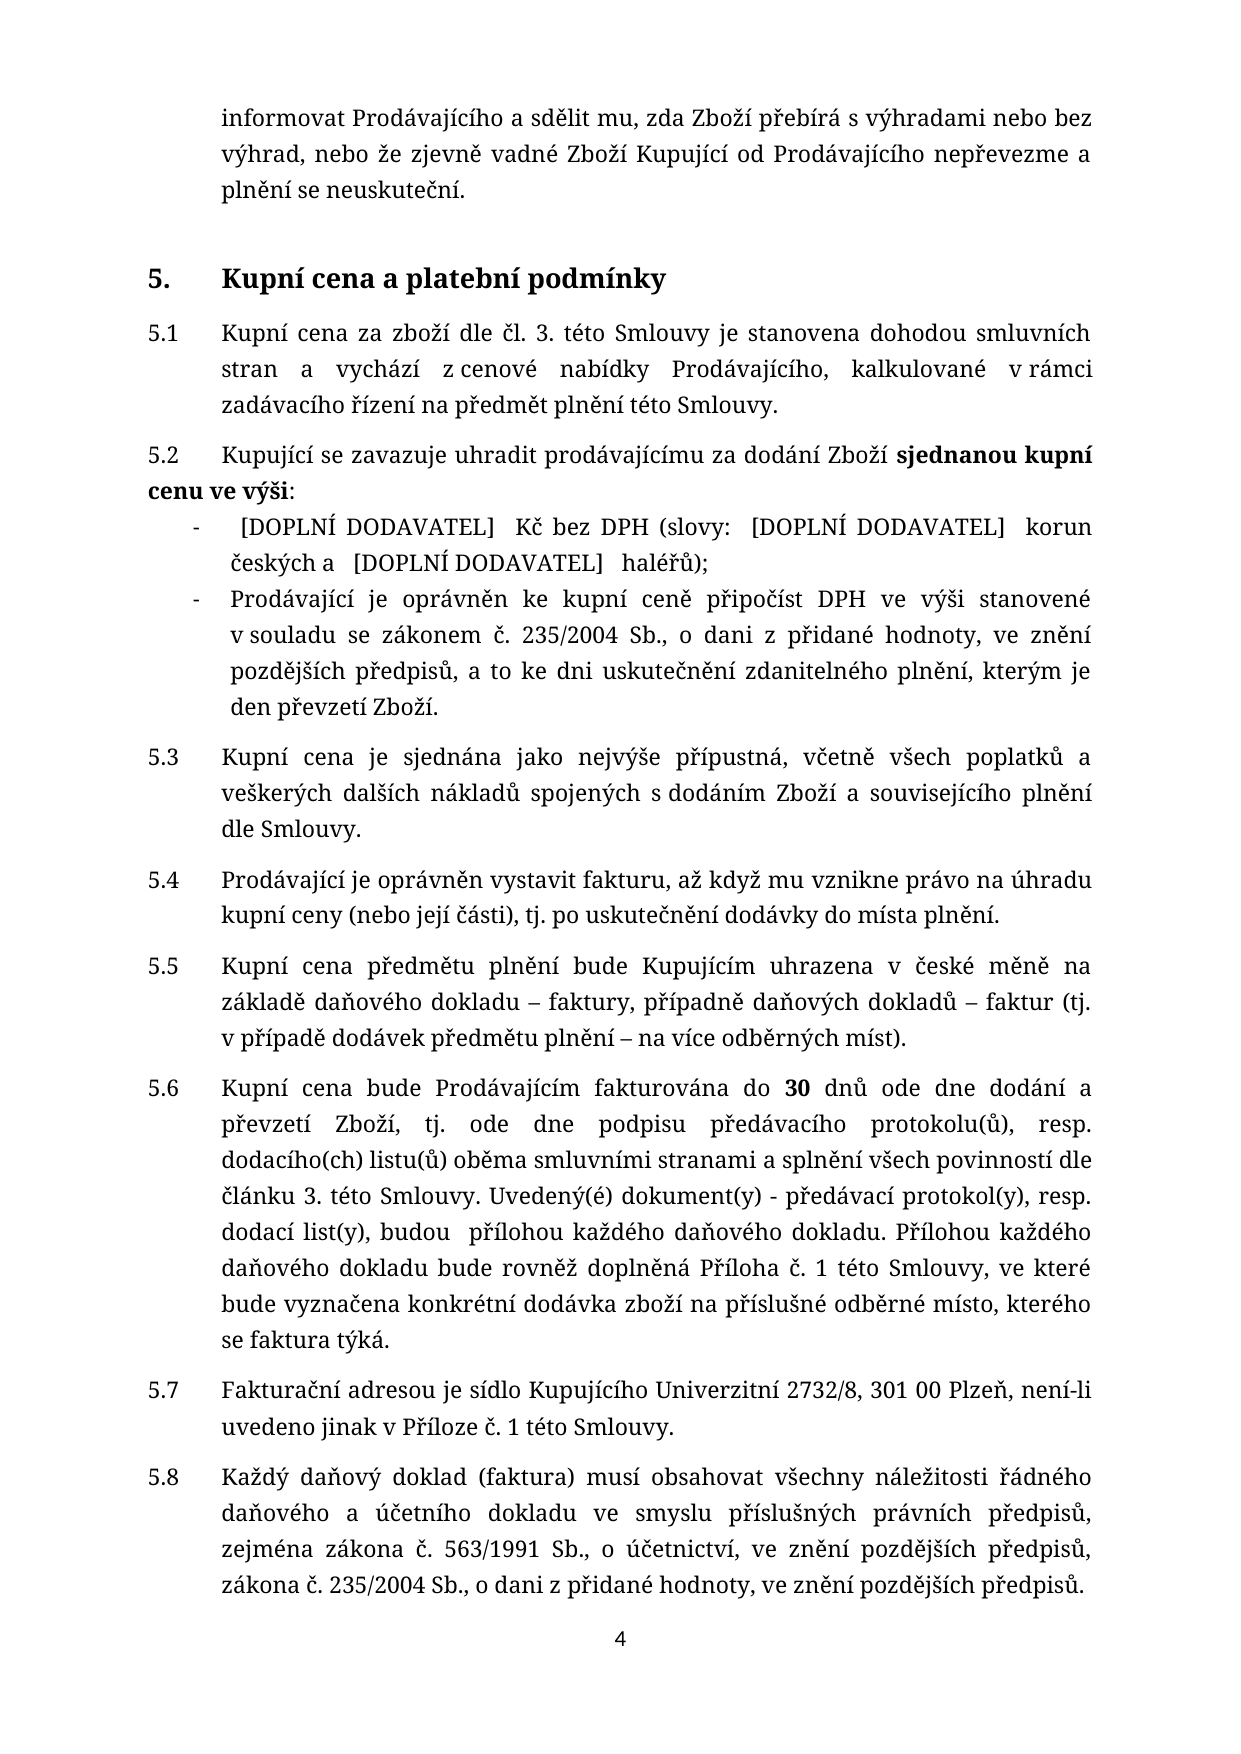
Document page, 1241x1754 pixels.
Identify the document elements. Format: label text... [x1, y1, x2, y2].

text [148, 102, 1092, 205]
text 5.7 Fakturační adresou je sídlo Kupujícího Univerzitní 2732/8, 301 00 Plzeň, není-li uvedeno jinak v Příloze č. 1 této Smlouvy. [148, 1374, 1092, 1442]
text 5.8 Každý daňový doklad (faktura) musí obsahovat všechny náležitosti řádného daňového a účetního dokladu ve smyslu příslušných právních předpisů, zejména zákona č. 563/1991 Sb., o účetnictví, ve znění pozdějších předpisů, zákona č. 235/2004 Sb., o dani z přidané hodnoty, ve znění pozdějších předpisů. [148, 1461, 1092, 1600]
text 5. Kupní cena a platební podmínky [148, 260, 1092, 297]
text 5.2 Kupující se zavazuje uhradit prodávajícímu za dodání Zboží sjednanou kupní cenu ve výši: [148, 439, 1092, 506]
list Prodávající je oprávněn ke kupní ceně připočíst DPH ve výši stanovené v souladu se zákonem č. 235/2004 Sb., o dani z přidané hodnoty, ve znění pozdějších předpisů, a to ke dni uskutečnění zdanitelného plnění, kterým je den převzetí Zboží. [193, 583, 1092, 722]
list [DOPLNÍ DODAVATEL] Kč bez DPH (slovy: [DOPLNÍ DODAVATEL] korun českých a [DOPLNÍ DODAVATEL] haléřů); [193, 511, 1092, 578]
text 5.3 Kupní cena je sjednána jako nejvýše přípustná, včetně všech poplatků a veškerých dalších nákladů spojených s dodáním Zboží a souvisejícího plnění dle Smlouvy. [148, 741, 1092, 844]
text 5.1 Kupní cena za zboží dle čl. 3. této Smlouvy je stanovena dohodou smluvních stran a vychází z cenové nabídky Prodávajícího, kalkulované v rámci zadávacího řízení na předmět plnění této Smlouvy. [148, 317, 1092, 420]
text 5.4 Prodávající je oprávněn vystavit fakturu, až když mu vznikne právo na úhradu kupní ceny (nebo její části), tj. po uskutečnění dodávky do místa plnění. [148, 863, 1092, 931]
text 5.6 Kupní cena bude Prodávajícím fakturována do 30 dnů ode dne dodání a převzetí Zboží, tj. ode dne podpisu předávacího protokolu(ů), resp. dodacího(ch) listu(ů) oběma smluvními stranami a splnění všech povinností dle článku 3. této Smlouvy. Uvedený(é) dokument(y) - předávací protokol(y), resp. dodací list(y), budou přílohou každého daňového dokladu. Přílohou každého daňového dokladu bude rovněž doplněná Příloha č. 1 této Smlouvy, ve které bude vyznačena konkrétní dodávka zboží na příslušné odběrné místo, kterého se faktura týká. [148, 1072, 1092, 1355]
text 5.5 Kupní cena předmětu plnění bude Kupujícím uhrazena v české měně na základě daňového dokladu – faktury, případně daňových dokladů – faktur (tj. v případě dodávek předmětu plnění – na více odběrných míst). [148, 950, 1092, 1053]
